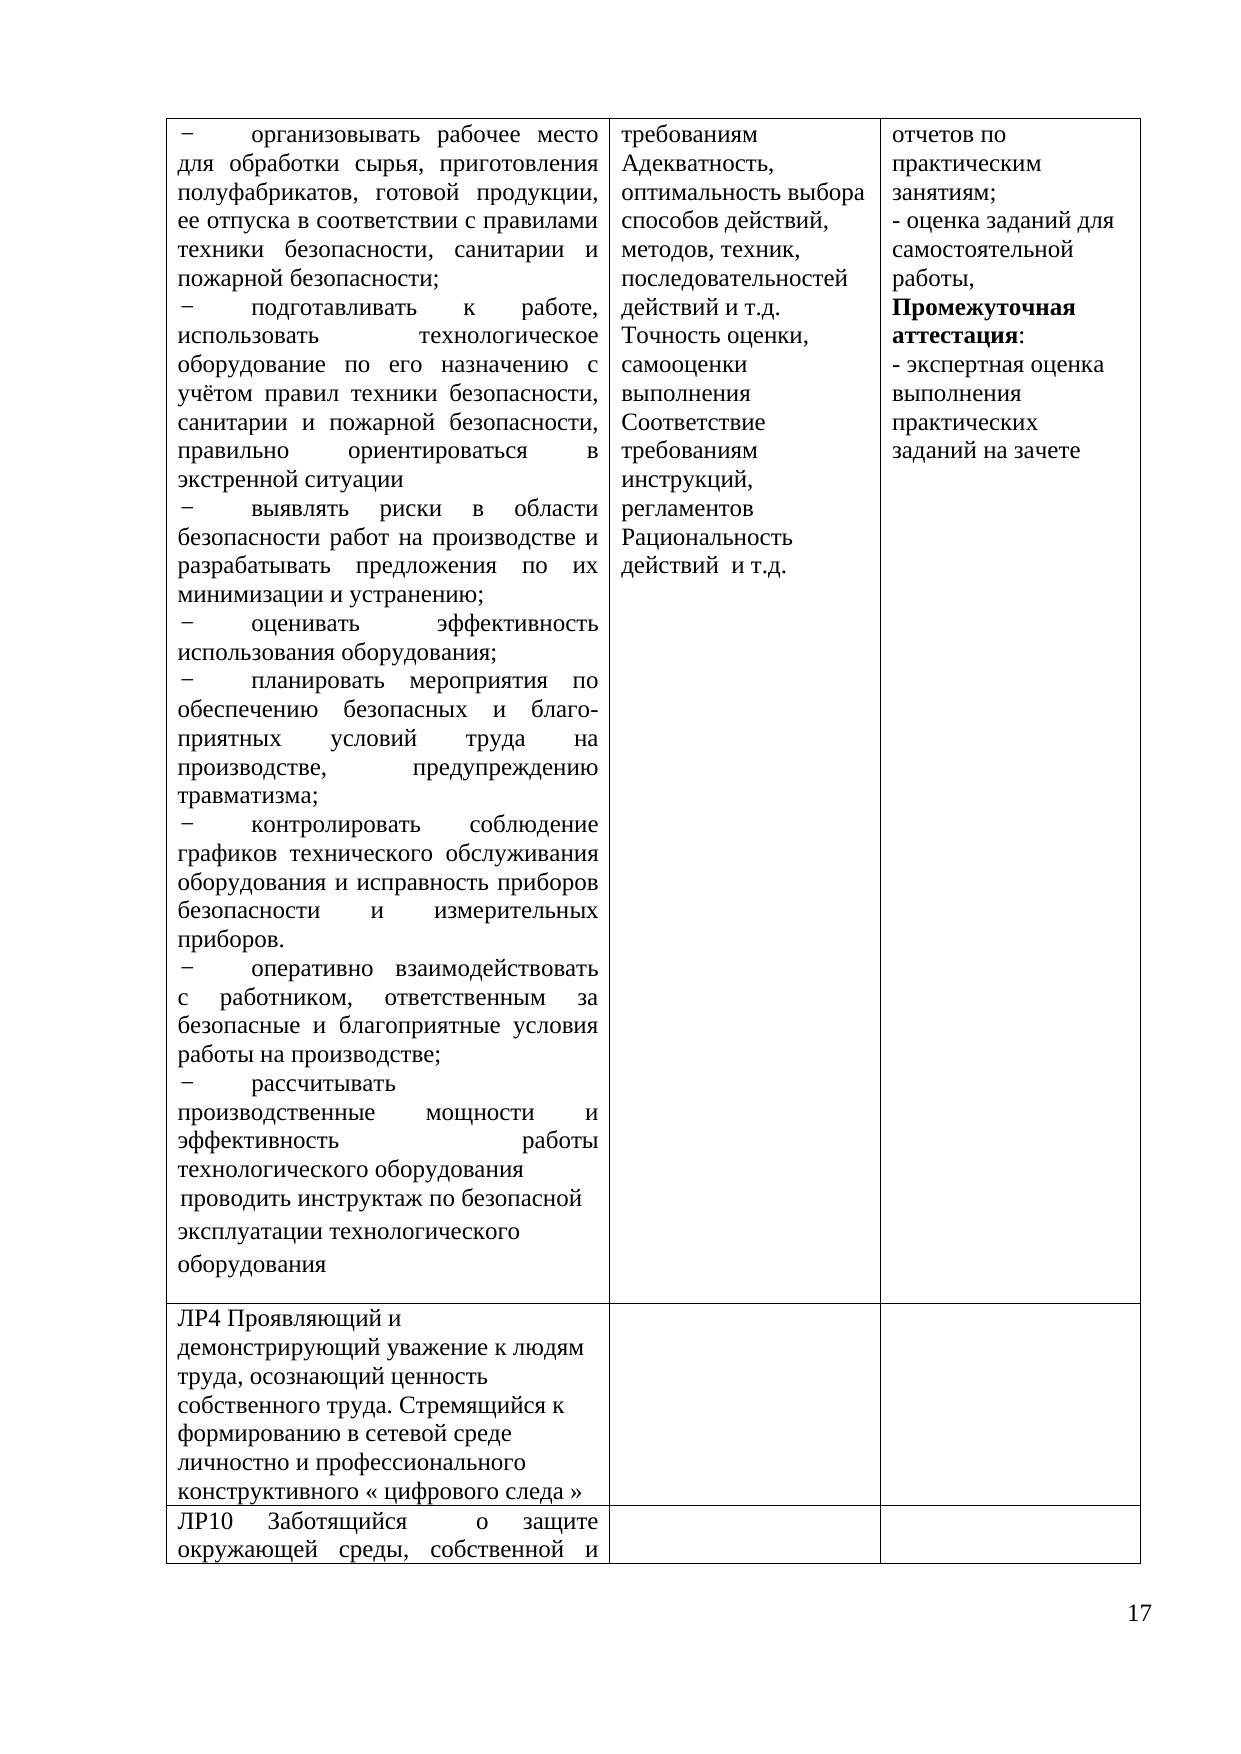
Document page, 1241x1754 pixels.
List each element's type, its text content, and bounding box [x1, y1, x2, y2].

table_cell [881, 1304, 1140, 1505]
table_cell ЛР4 Проявляющий и демонстрирующий уважение к людям труда, осознающий ценность собственного труда. Стремящийся к формированию в сетевой среде личностно и профессионального конструктивного « цифрового следа » [167, 1304, 609, 1505]
table_cell [610, 1506, 880, 1563]
table_cell [610, 1304, 880, 1505]
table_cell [881, 119, 1140, 1302]
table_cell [167, 1506, 609, 1563]
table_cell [167, 119, 609, 1302]
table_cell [610, 119, 880, 1302]
table_cell [881, 1506, 1140, 1563]
